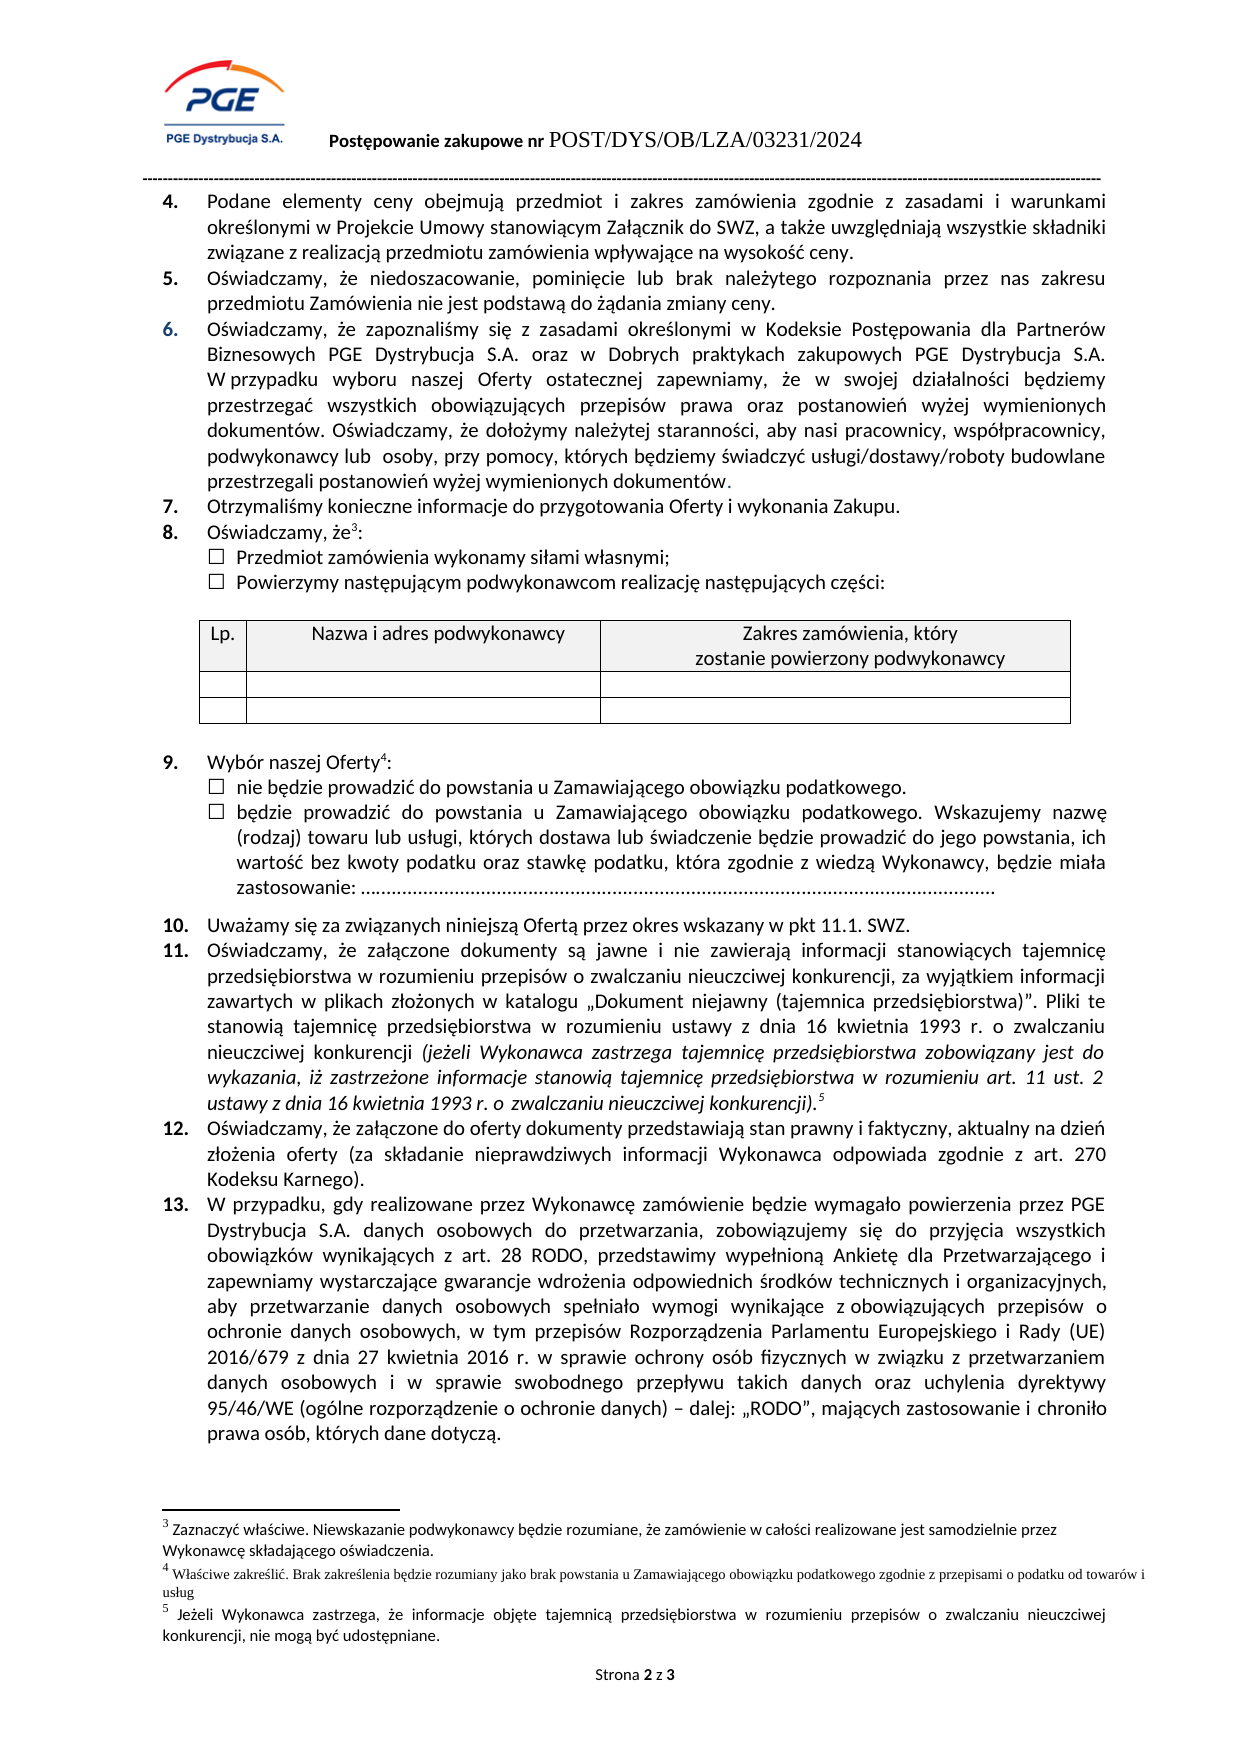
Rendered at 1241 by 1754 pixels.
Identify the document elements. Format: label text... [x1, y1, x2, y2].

text Przedmiot zamówienia wykonamy siłami własnymi; [207, 544, 1137, 569]
table_cell [247, 672, 600, 697]
list Oświadczamy, że niedoszacowanie, pominięcie lub brak należytego rozpoznania przez nas zakresu przedmiotu Zamówienia nie jest podstawą do żądania zmiany ceny. [162, 265, 1107, 316]
text ☐ będzie prowadzić do powstania u Zamawiającego obowiązku podatkowego. Wskazujemy nazwę (rodzaj) towaru lub usługi, których dostawa lub świadczenie będzie prowadzić do jego powstania, ich wartość bez kwoty podatku oraz stawkę podatku, która zgodnie z wiedzą Wykonawcy, będzie miała zastosowanie: …...................................................................................................................... [207, 799, 1107, 899]
list Uważamy się za związanych niniejszą Ofertą przez okres wskazany w pkt 11.1. SWZ. [162, 912, 1107, 937]
list Otrzymaliśmy konieczne informacje do przygotowania Oferty i wykonania Zakupu. [162, 494, 1107, 519]
table_cell [247, 698, 600, 723]
list Oświadczamy, że załączone do oferty dokumenty przedstawiają stan prawny i faktyczny, aktualny na dzień złożenia oferty (za składanie nieprawdziwych informacji Wykonawca odpowiada zgodnie z art. 270 Kodeksu Karnego). [162, 1115, 1107, 1192]
list Oświadczamy, że załączone dokumenty są jawne i nie zawierają informacji stanowiących tajemnicę przedsiębiorstwa w rozumieniu przepisów o zwalczaniu nieuczciwej konkurencji, za wyjątkiem informacji zawartych w plikach złożonych w katalogu „Dokument niejawny (tajemnica przedsiębiorstwa)”. Pliki te stanowią tajemnicę przedsiębiorstwa w rozumieniu ustawy z dnia 16 kwietnia 1993 r. o zwalczaniu nieuczciwej konkurencji (jeżeli Wykonawca zastrzega tajemnicę przedsiębiorstwa zobowiązany jest do wykazania, iż zastrzeżone informacje stanowią tajemnicę przedsiębiorstwa w rozumieniu art. 11 ust. 2 ustawy z dnia 16 kwietnia 1993 r. o zwalczaniu nieuczciwej konkurencji). [162, 937, 1107, 1115]
list W przypadku, gdy realizowane przez Wykonawcę zamówienie będzie wymagało powierzenia przez PGE Dystrybucja S.A. danych osobowych do przetwarzania, zobowiązujemy się do przyjęcia wszystkich obowiązków wynikających z art. 28 RODO, przedstawimy wypełnioną Ankietę dla Przetwarzającego i zapewniamy wystarczające gwarancje wdrożenia odpowiednich środków technicznych i organizacyjnych, aby przetwarzanie danych osobowych spełniało wymogi wynikające z obowiązujących przepisów o ochronie danych osobowych, w tym przepisów Rozporządzenia Parlamentu Europejskiego i Rady (UE) 2016/679 z dnia 27 kwietnia 2016 r. w sprawie ochrony osób fizycznych w związku z przetwarzaniem danych osobowych i w sprawie swobodnego przepływu takich danych oraz uchylenia dyrektywy 95/46/WE (ogólne rozporządzenie o ochronie danych) – dalej: „RODO”, mających zastosowanie i chroniło prawa osób, których dane dotyczą. [162, 1192, 1107, 1446]
table_cell [200, 698, 246, 723]
table_cell [200, 672, 246, 697]
text Powierzymy następującym podwykonawcom realizację następujących części: [207, 569, 1137, 594]
table_header Zakres zamówienia, który zostanie powierzony podwykonawcy [601, 621, 1070, 671]
list Podane elementy ceny obejmują przedmiot i zakres zamówienia zgodnie z zasadami i warunkami określonymi w Projekcie Umowy stanowiącym Załącznik do SWZ, a także uwzględniają wszystkie składniki związane z realizacją przedmiotu zamówienia wpływające na wysokość ceny. [162, 189, 1107, 265]
table_cell [601, 672, 1070, 697]
table_header Lp. [200, 621, 246, 671]
table_cell [601, 698, 1070, 723]
table_header Nazwa i adres podwykonawcy [247, 621, 600, 671]
list Wybór naszej Oferty: [162, 749, 1107, 774]
text ☐ nie będzie prowadzić do powstania u Zamawiającego obowiązku podatkowego. [207, 774, 1107, 799]
list Oświadczamy, że zapoznaliśmy się z zasadami określonymi w Kodeksie Postępowania dla Partnerów Biznesowych PGE Dystrybucja S.A. oraz w Dobrych praktykach zakupowych PGE Dystrybucja S.A. W przypadku wyboru naszej Oferty ostatecznej zapewniamy, że w swojej działalności będziemy przestrzegać wszystkich obowiązujących przepisów prawa oraz postanowień wyżej wymienionych dokumentów. Oświadczamy, że dołożymy należytej staranności, aby nasi pracownicy, współpracownicy, podwykonawcy lub osoby, przy pomocy, których będziemy świadczyć usługi/dostawy/roboty budowlane przestrzegali postanowień wyżej wymienionych dokumentów. [162, 316, 1107, 494]
list Oświadczamy, że: [162, 519, 1107, 544]
picture [162, 59, 287, 147]
